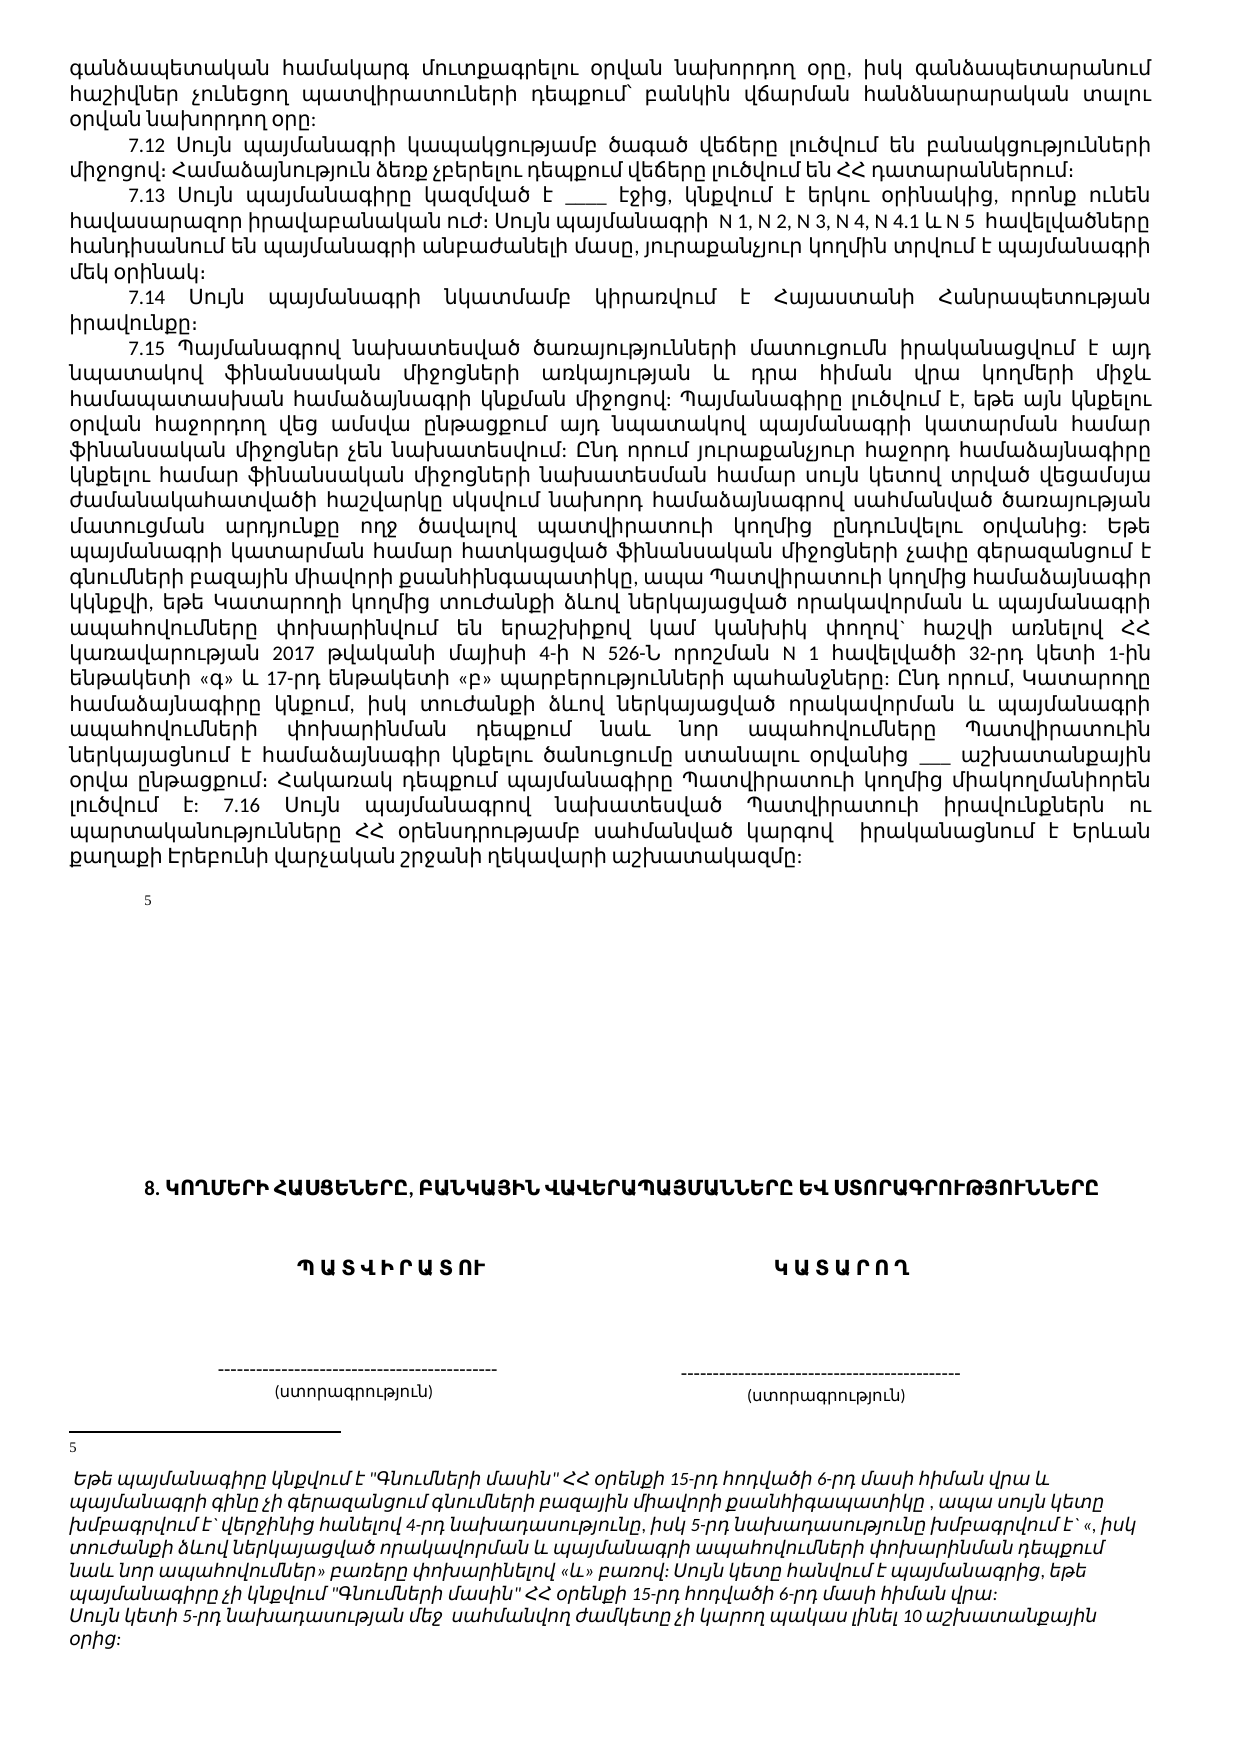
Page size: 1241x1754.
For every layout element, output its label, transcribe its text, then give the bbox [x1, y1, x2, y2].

text 7.13 Սույն պայմանագիրը կազմված է ____ էջից, կնքվում է երկու օրինակից, որոնք ունեն հավասարազոր իրավաբանական ուժ։ Սույն պայմանագրի N 1, N 2, N 3, N 4, N 4.1 և N 5 հավելվածները հանդիսանում են պայմանագրի անբաժանելի մասը, յուրաքանչյուր կողմին տրվում է պայմանագրի մեկ օրինակ։ [69, 183, 1152, 284]
text 7.14 Սույն պայմանագրի նկատմամբ կիրառվում է Հայաստանի Հանրապետության իրավունքը։ [69, 284, 1152, 335]
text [69, 56, 1152, 132]
text 7.12 Սույն պայմանագրի կապակցությամբ ծագած վեճերը լուծվում են բանակցությունների միջոցով։ Համաձայնություն ձեռք չբերելու դեպքում վեճերը լուծվում են ՀՀ դատարաններում։ [69, 132, 1152, 183]
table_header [155, 1255, 627, 1405]
text 7.15 Պայմանագրով նախատեսված ծառայությունների մատուցումն իրականացվում է այդ նպատակով ֆինանսական միջոցների առկայության և դրա հիման վրա կողմերի միջև համապատասխան համաձայնագրի կնքման միջոցով: Պայմանագիրը լուծվում է, եթե այն կնքելու օրվան հաջորդող վեց ամսվա ընթացքում այդ նպատակով պայմանագրի կատարման համար ֆինանսական միջոցներ չեն նախատեսվում: Ընդ որում յուրաքանչյուր հաջորդ համաձայնագիրը կնքելու համար ֆինանսական միջոցների նախատեսման համար սույն կետով տրված վեցամսյա ժամանակահատվածի հաշվարկը սկսվում նախորդ համաձայնագրով սահմանված ծառայության մատուցման արդյունքը ողջ ծավալով պատվիրատուի կողմից ընդունվելու օրվանից: Եթե պայմանագրի կատարման համար հատկացված ֆինանսական միջոցների չափը գերազանցում է գնումների բազային միավորի քսանհինգապատիկը, ապա Պատվիրատուի կողմից համաձայնագիր կկնքվի, եթե Կատարողի կողմից տուժանքի ձևով ներկայացված որակավորման և պայմանագրի ապահովումները փոխարինվում են երաշխիքով կամ կանխիկ փողով` հաշվի առնելով ՀՀ կառավարության 2017 թվականի մայիսի 4-ի N 526-Ն որոշման N 1 հավելվածի 32-րդ կետի 1-ին ենթակետի «գ» և 17-րդ ենթակետի «բ» պարբերությունների պահանջները: Ընդ որում, Կատարողը համաձայնագիրը կնքում, իսկ տուժանքի ձևով ներկայացված որակավորման և պայմանագրի ապահովումների փոխարինման դեպքում նաև նոր ապահովումները Պատվիրատուին ներկայացնում է համաձայնագիր կնքելու ծանուցումը ստանալու օրվանից ___ աշխատանքային օրվա ընթացքում։ Հակառակ դեպքում պայմանագիրը Պատվիրատուի կողմից միակողմանիորեն լուծվում է: 7.16 Սույն պայմանագրով նախատեսված Պատվիրատուի իրավունքներն ու պարտականությունները ՀՀ օրենսդրությամբ սահմանված կարգով իրականացնում է Երևան քաղաքի Էրեբունի վարչական շրջանի ղեկավարի աշխատակազմը: [69, 335, 1152, 869]
text 8. ԿՈՂՄԵՐԻ ՀԱՍՑԵՆԵՐԸ, ԲԱՆԿԱՅԻՆ ՎԱՎԵՐԱՊԱՅՄԱՆՆԵՐԸ ԵՎ ՍՏՈՐԱԳՐՈՒԹՅՈՒՆՆԵՐԸ [69, 1175, 1152, 1201]
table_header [627, 1255, 1056, 1405]
